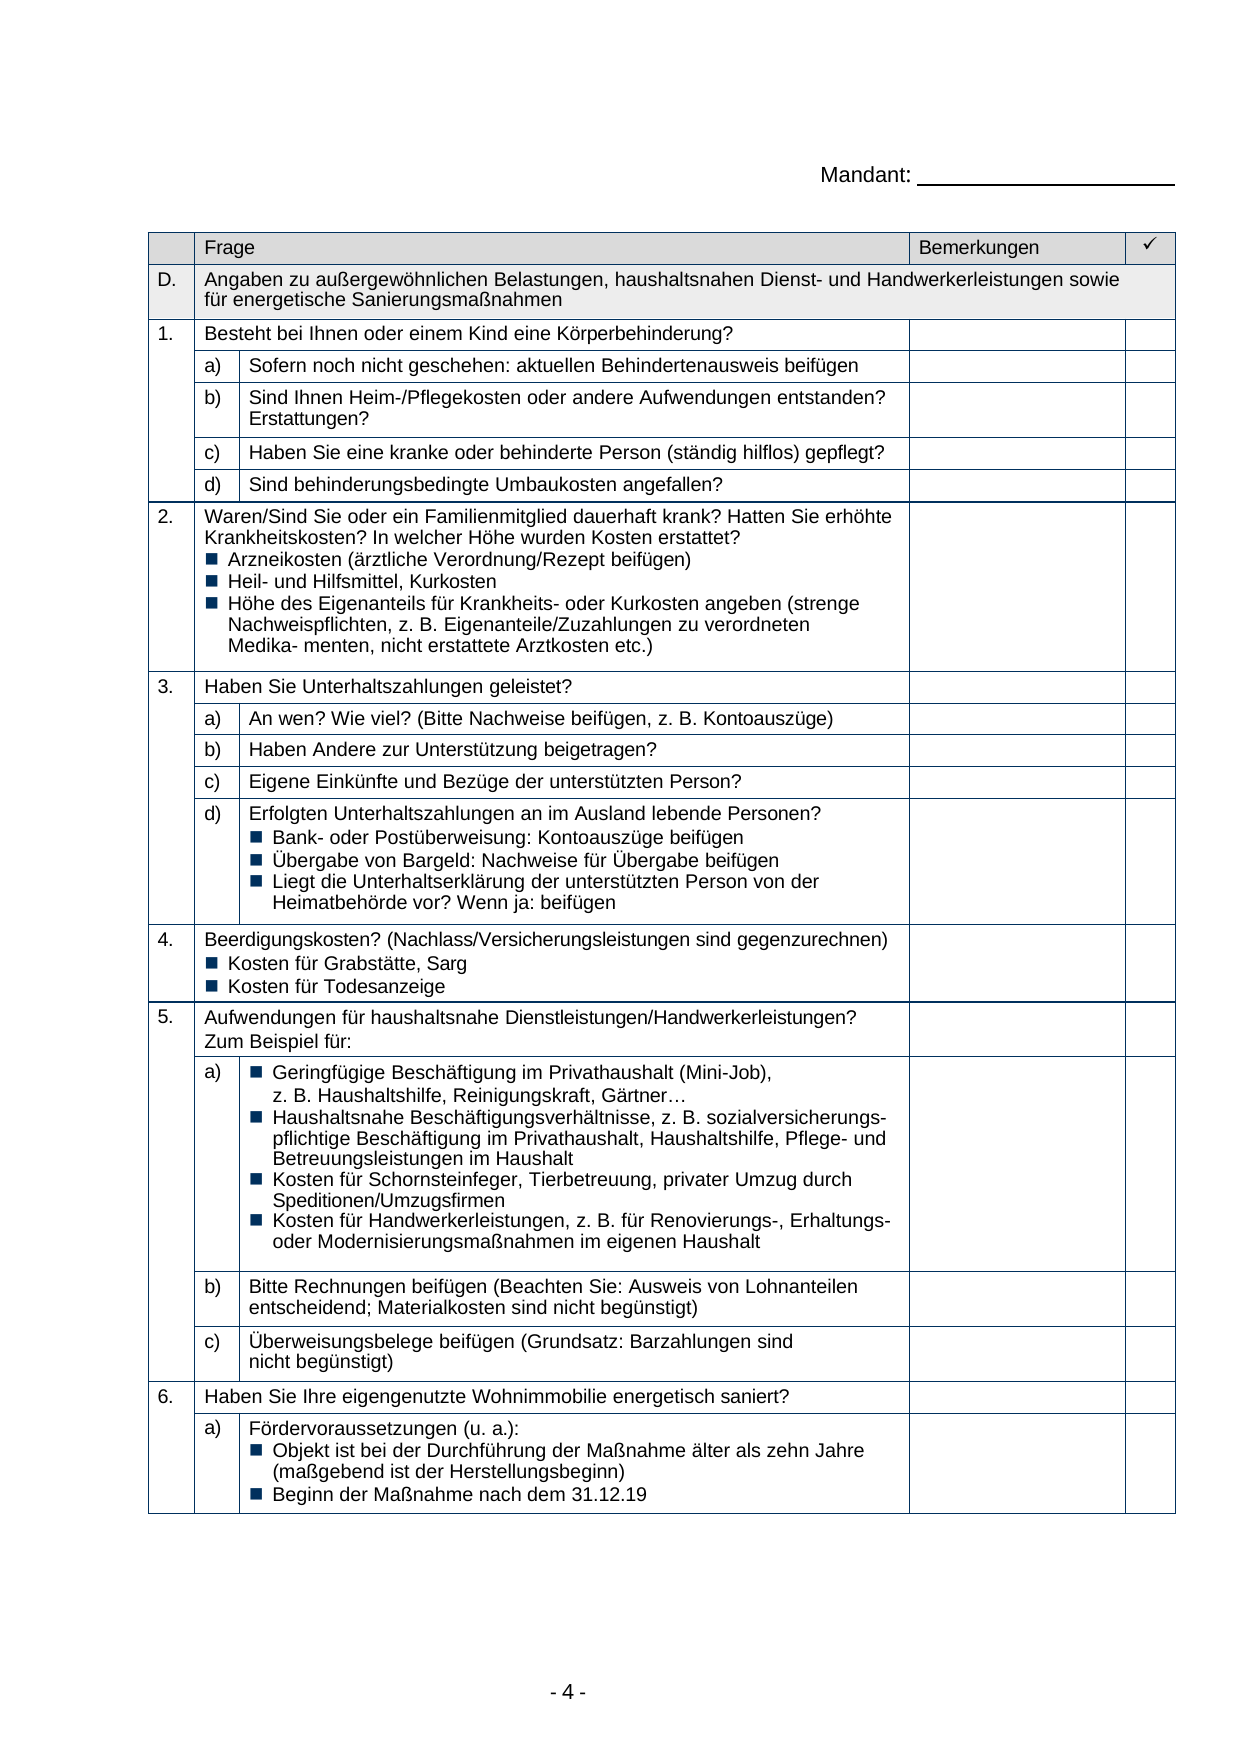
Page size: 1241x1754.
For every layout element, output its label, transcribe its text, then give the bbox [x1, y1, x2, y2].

table_header Frage [195, 233, 909, 264]
table_cell [1126, 470, 1175, 501]
table_cell c) [195, 767, 239, 798]
table_cell Erfolgten Unterhaltszahlungen an im Ausland lebende Personen? Bank- oder Postüberweisung: Kontoauszüge beifügen Übergabe von Bargeld: Nachweise für Übergabe beifügen Liegt die Unterhaltserklärung der unterstützten Person von der Heimatbehörde vor? Wenn ja: beifügen [240, 799, 909, 924]
table_cell [1126, 438, 1175, 469]
table_cell Bitte Rechnungen beifügen (Beachten Sie: Ausweis von Lohnanteilen entscheidend; Materialkosten sind nicht begünstigt) [240, 1272, 909, 1326]
table_cell [910, 1057, 1125, 1271]
table_cell [1126, 383, 1175, 437]
table_cell c) [195, 438, 239, 469]
table_cell [910, 351, 1125, 382]
table_cell [1126, 320, 1175, 350]
table_cell 1. [149, 320, 194, 501]
table_cell [1126, 672, 1175, 702]
table_cell b) [195, 735, 239, 766]
table_cell c) [195, 1327, 239, 1381]
table_cell a) [195, 351, 239, 382]
table_cell [910, 320, 1125, 350]
table_cell D. [149, 265, 194, 318]
table_cell [910, 1003, 1125, 1056]
table_cell b) [195, 1272, 239, 1326]
table_cell d) [195, 799, 239, 924]
table_cell Waren/Sind Sie oder ein Familienmitglied dauerhaft krank? Hatten Sie erhöhte Krankheitskosten? In welcher Höhe wurden Kosten erstattet? Arzneikosten (ärztliche Verordnung/Rezept beifügen) Heil- und Hilfsmittel, Kurkosten Höhe des Eigenanteils für Krankheits- oder Kurkosten angeben (strenge Nachweispflichten, z. B. Eigenanteile/Zuzahlungen zu verordneten Medika- menten, nicht erstattete Arztkosten etc.) [195, 503, 909, 671]
table_cell Haben Andere zur Unterstützung beigetragen? [240, 735, 909, 766]
table_cell [1126, 925, 1175, 1001]
table_cell d) [195, 470, 239, 501]
table_cell Haben Sie Unterhaltszahlungen geleistet? [195, 672, 909, 702]
table_cell [1126, 1382, 1175, 1412]
table_cell [910, 503, 1125, 671]
table_cell 3. [149, 672, 194, 924]
table_cell [1126, 1414, 1175, 1513]
table_cell 6. [149, 1382, 194, 1513]
table_cell [910, 383, 1125, 437]
table_cell [1126, 1003, 1175, 1056]
table_cell Sofern noch nicht geschehen: aktuellen Behindertenausweis beifügen [240, 351, 909, 382]
table_cell [910, 438, 1125, 469]
table_cell b) [195, 383, 239, 437]
table_cell [910, 799, 1125, 924]
table_cell 4. [149, 925, 194, 1001]
table_cell [910, 704, 1125, 734]
table_cell Überweisungsbelege beifügen (Grundsatz: Barzahlungen sind nicht begünstigt) [240, 1327, 909, 1381]
table_cell [1126, 351, 1175, 382]
table_cell 2. [149, 503, 194, 671]
table_cell Eigene Einkünfte und Bezüge der unterstützten Person? [240, 767, 909, 798]
table_cell a) [195, 1414, 239, 1513]
table_cell [910, 672, 1125, 702]
table_cell Geringfügige Beschäftigung im Privathaushalt (Mini-Job), z. B. Haushaltshilfe, Reinigungskraft, Gärtner… Haushaltsnahe Beschäftigungsverhältnisse, z. B. sozialversicherungs- pflichtige Beschäftigung im Privathaushalt, Haushaltshilfe, Pflege- und Betreuungsleistungen im Haushalt Kosten für Schornsteinfeger, Tierbetreuung, privater Umzug durch Speditionen/Umzugsfirmen Kosten für Handwerkerleistungen, z. B. für Renovierungs-, Erhaltungs- oder Modernisierungsmaßnahmen im eigenen Haushalt [240, 1057, 909, 1271]
table_cell [910, 1414, 1125, 1513]
table_cell [910, 1327, 1125, 1381]
table_header Bemerkungen [910, 233, 1125, 264]
table_cell Beerdigungskosten? (Nachlass/Versicherungsleistungen sind gegenzurechnen) Kosten für Grabstätte, Sarg Kosten für Todesanzeige [195, 925, 909, 1001]
table_cell [1126, 1327, 1175, 1381]
table_cell [910, 767, 1125, 798]
table_header [1126, 233, 1175, 264]
table_cell [1126, 704, 1175, 734]
table_cell [1126, 503, 1175, 671]
table_cell [1126, 767, 1175, 798]
table_cell Sind behinderungsbedingte Umbaukosten angefallen? [240, 470, 909, 501]
table_cell Haben Sie Ihre eigengenutzte Wohnimmobilie energetisch saniert? [195, 1382, 909, 1412]
table_cell [910, 735, 1125, 766]
table_cell a) [195, 1057, 239, 1271]
table_cell Fördervoraussetzungen (u. a.): Objekt ist bei der Durchführung der Maßnahme älter als zehn Jahre (maßgebend ist der Herstellungsbeginn) Beginn der Maßnahme nach dem 31.12.19 [240, 1414, 909, 1513]
table_cell Aufwendungen für haushaltsnahe Dienstleistungen/Handwerkerleistungen? Zum Beispiel für: [195, 1003, 909, 1056]
table_cell Angaben zu außergewöhnlichen Belastungen, haushaltsnahen Dienst- und Handwerkerleistungen sowie für energetische Sanierungsmaßnahmen [195, 265, 1175, 318]
table_cell 5. [149, 1003, 194, 1381]
table_cell [910, 470, 1125, 501]
table_cell An wen? Wie viel? (Bitte Nachweise beifügen, z. B. Kontoauszüge) [240, 704, 909, 734]
table_cell Sind Ihnen Heim-/Pflegekosten oder andere Aufwendungen entstanden? Erstattungen? [240, 383, 909, 437]
table_header [149, 233, 194, 264]
table_cell [1126, 1272, 1175, 1326]
table_cell a) [195, 704, 239, 734]
table_cell Besteht bei Ihnen oder einem Kind eine Körperbehinderung? [195, 320, 909, 350]
table_cell [910, 925, 1125, 1001]
table_cell [910, 1382, 1125, 1412]
table_cell [1126, 799, 1175, 924]
table_cell [1126, 735, 1175, 766]
table_cell [910, 1272, 1125, 1326]
table_cell Haben Sie eine kranke oder behinderte Person (ständig hilflos) gepflegt? [240, 438, 909, 469]
table_cell [1126, 1057, 1175, 1271]
